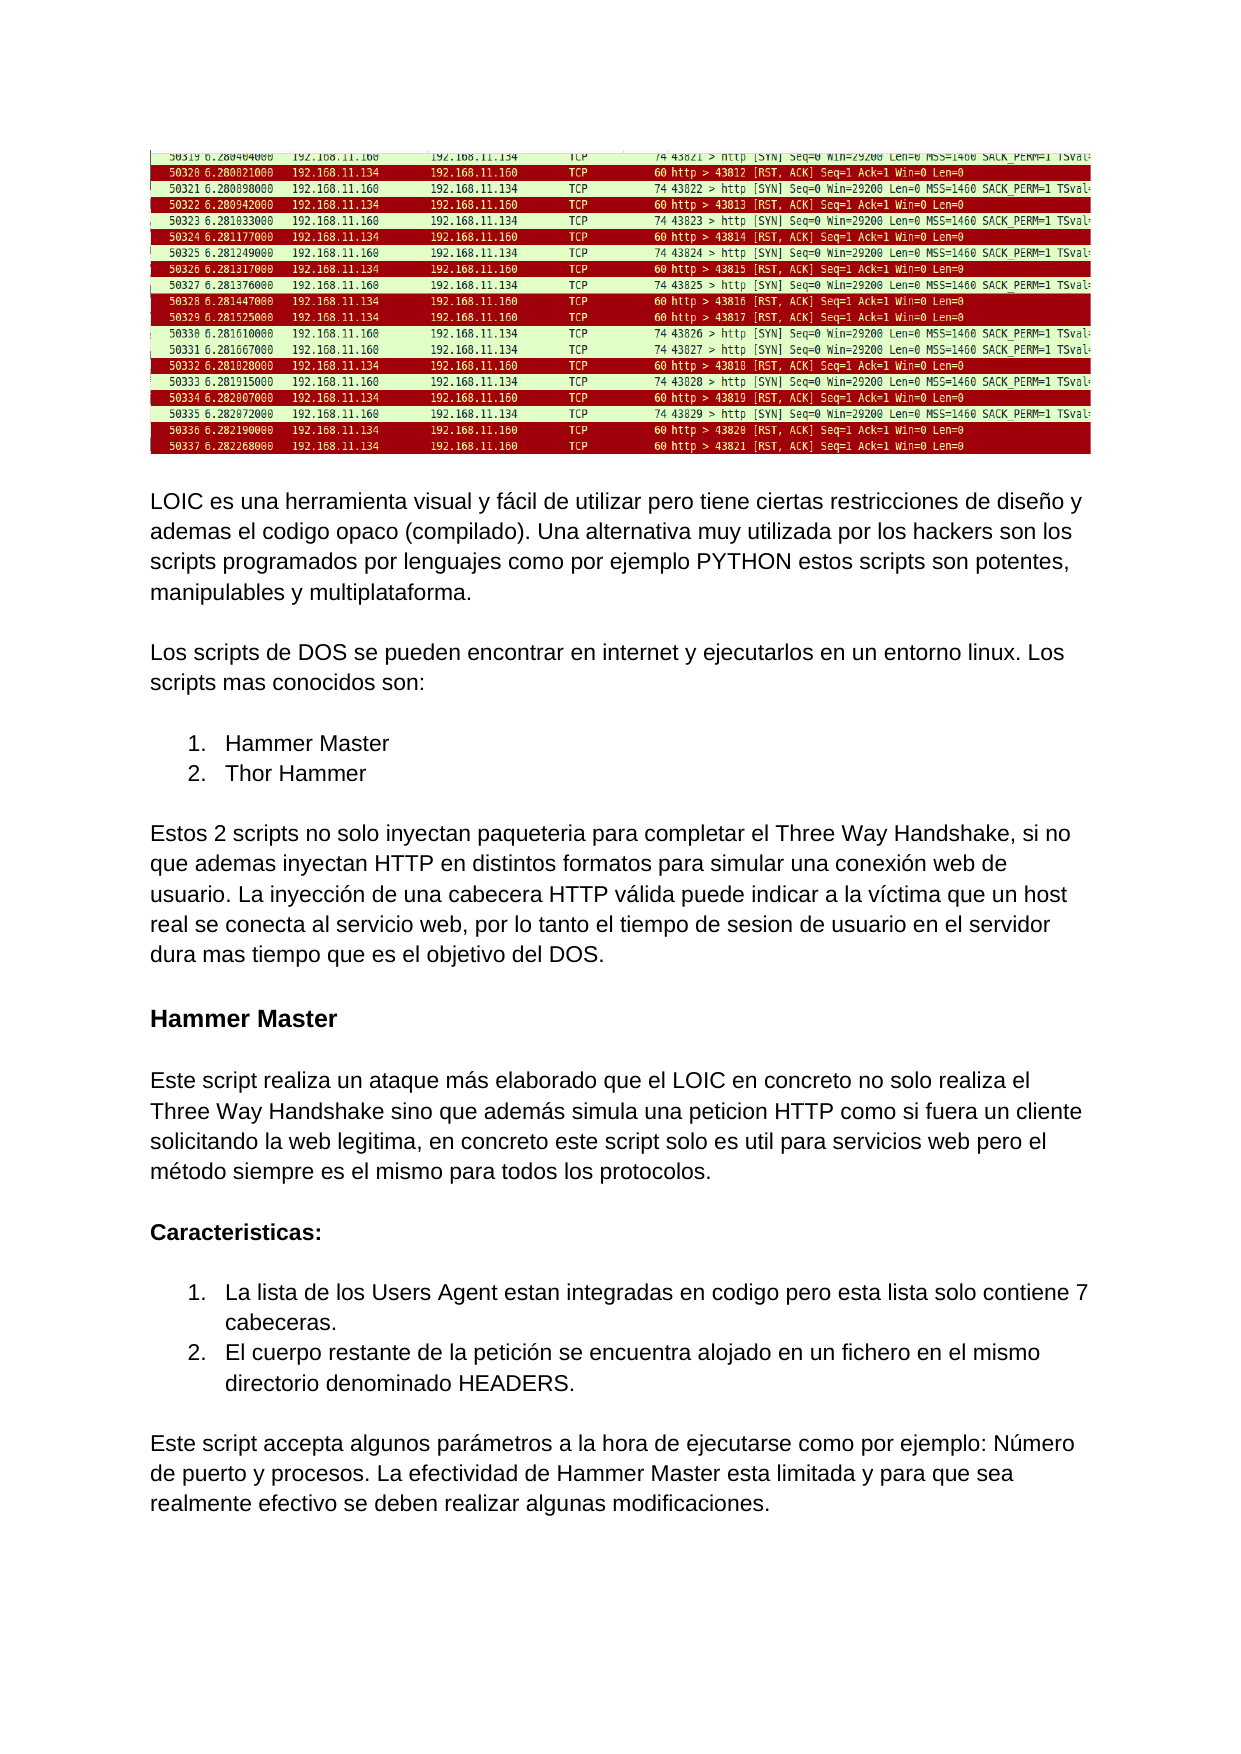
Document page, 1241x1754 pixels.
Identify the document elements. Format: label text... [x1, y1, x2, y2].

text Estos 2 scripts no solo inyectan paqueteria para completar el Three Way Handshake, si no que ademas inyectan HTTP en distintos formatos para simular una conexión web de usuario. La inyección de una cabecera HTTP válida puede indicar a la víctima que un host real se conecta al servicio web, por lo tanto el tiempo de sesion de usuario en el servidor dura mas tiempo que es el objetivo del DOS. [150, 820, 1090, 967]
text Este script accepta algunos parámetros a la hora de ejecutarse como por ejemplo: Número de puerto y procesos. La efectividad de Hammer Master esta limitada y para que sea realmente efectivo se deben realizar algunas modificaciones. [150, 1430, 1090, 1517]
list El cuerpo restante de la petición se encuentra alojado en un fichero en el mismo directorio denominado HEADERS. [187, 1339, 1090, 1396]
picture [150, 150, 1091, 454]
text Este script realiza un ataque más elaborado que el LOIC en concreto no solo realiza el Three Way Handshake sino que además simula una peticion HTTP como si fuera un cliente solicitando la web legitima, en concreto este script solo es util para servicios web pero el método siempre es el mismo para todos los protocolos. [150, 1067, 1090, 1184]
list Hammer Master [187, 729, 1090, 756]
list La lista de los Users Agent estan integradas en codigo pero esta lista solo contiene 7 cabeceras. [187, 1279, 1090, 1336]
text Los scripts de DOS se pueden encontrar en internet y ejecutarlos en un entorno linux. Los scripts mas conocidos son: [150, 639, 1090, 696]
list Thor Hammer [187, 760, 1090, 786]
text Caracteristicas: [150, 1218, 1090, 1245]
text Hammer Master [150, 1004, 1090, 1033]
text LOIC es una herramienta visual y fácil de utilizar pero tiene ciertas restricciones de diseño y ademas el codigo opaco (compilado). Una alternativa muy utilizada por los hackers son los scripts programados por lenguajes como por ejemplo PYTHON estos scripts son potentes, manipulables y multiplataforma. [150, 488, 1090, 605]
